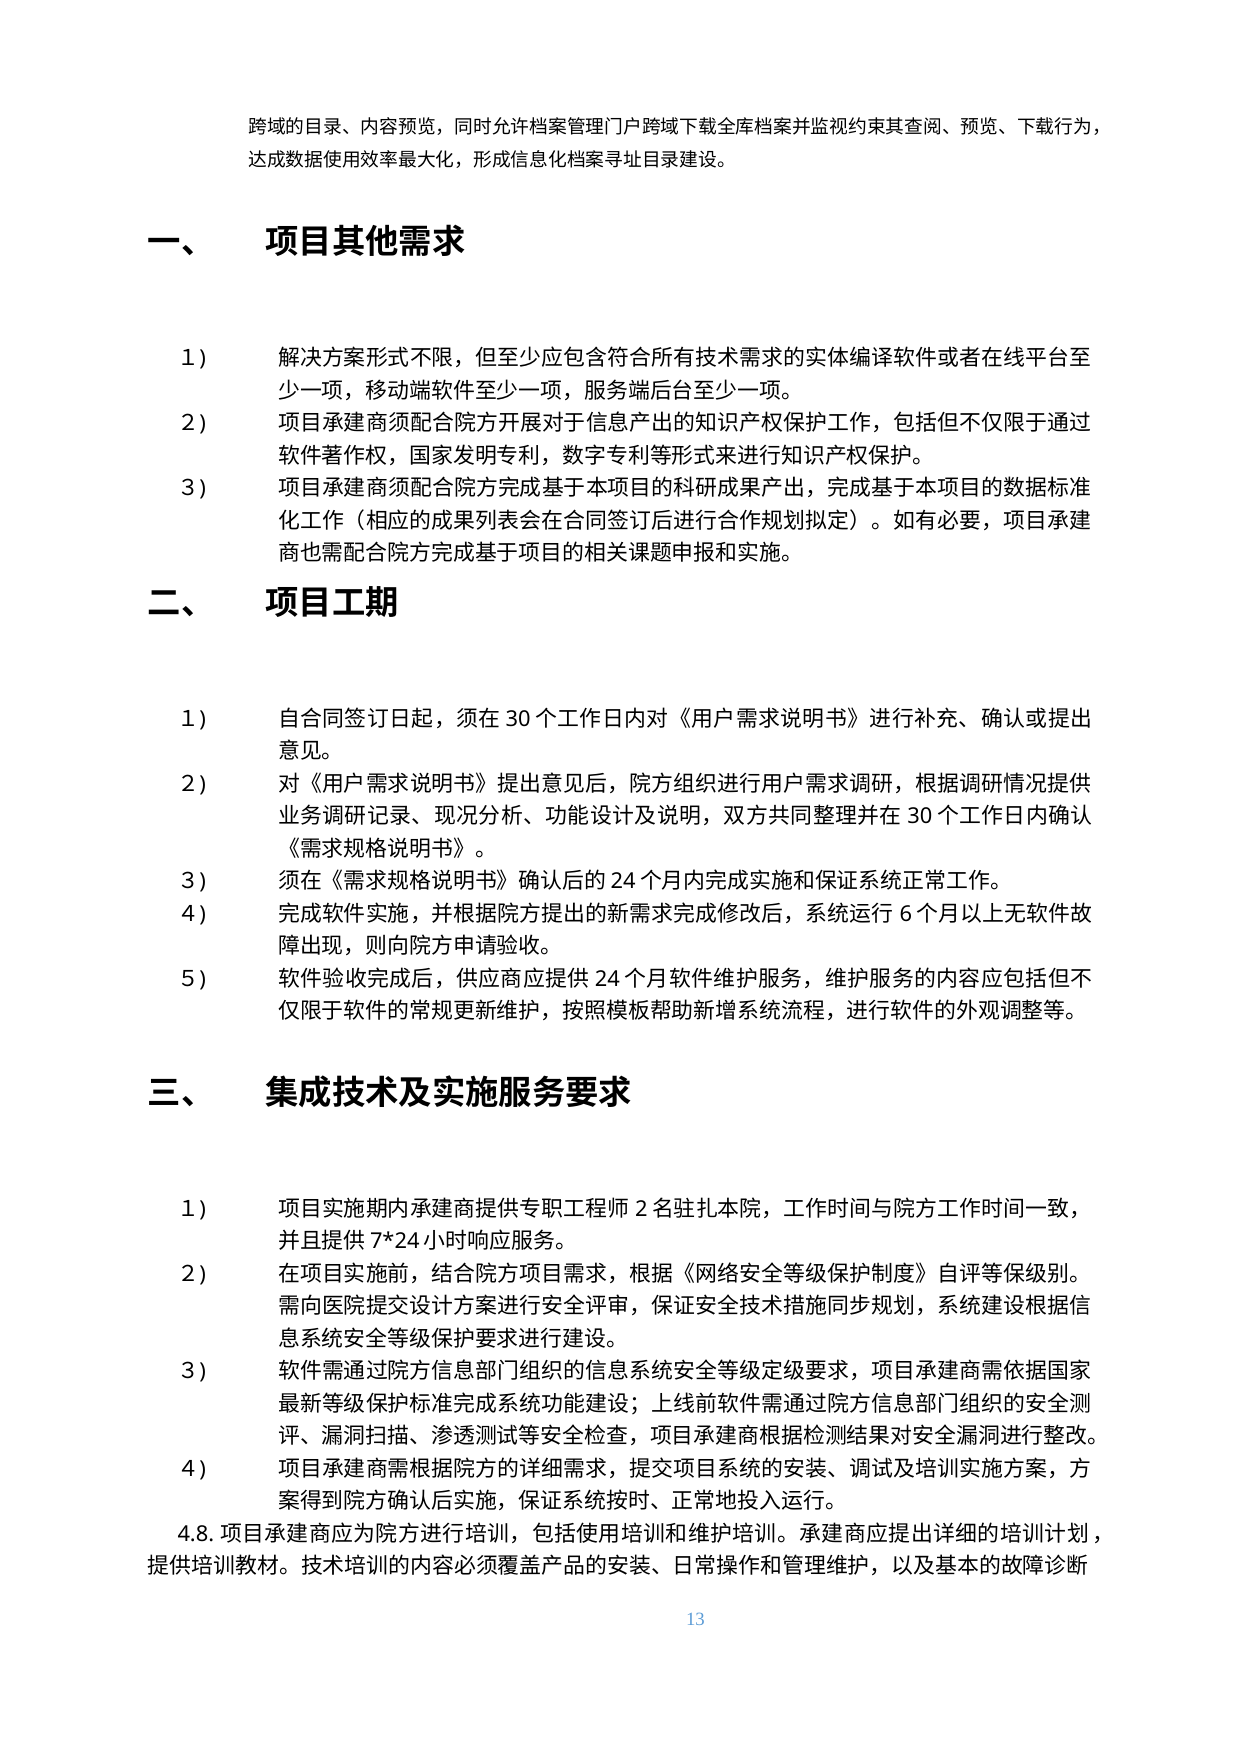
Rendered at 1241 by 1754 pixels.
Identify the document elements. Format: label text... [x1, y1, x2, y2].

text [148, 1516, 1092, 1581]
list 项目承建商须配合院方完成基于本项目的科研成果产出，完成基于本项目的数据标准化工作（相应的成果列表会在合同签订后进行合作规划拟定）。如有必要，项目承建商也需配合院方完成基于项目的相关课题申报和实施。 [177, 470, 1092, 567]
list 解决方案形式不限，但至少应包含符合所有技术需求的实体编译软件或者在线平台至少一项，移动端软件至少一项，服务端后台至少一项。 [177, 340, 1092, 405]
list 软件需通过院方信息部门组织的信息系统安全等级定级要求，项目承建商需依据国家最新等级保护标准完成系统功能建设；上线前软件需通过院方信息部门组织的安全测评、漏洞扫描、渗透测试等安全检查，项目承建商根据检测结果对安全漏洞进行整改。 [177, 1353, 1092, 1451]
list 项目实施期内承建商提供专职工程师2名驻扎本院，工作时间与院方工作时间一致，并且提供7*24小时响应服务。 [177, 1191, 1092, 1256]
list 在项目实施前，结合院方项目需求，根据《网络安全等级保护制度》自评等保级别。需向医院提交设计方案进行安全评审，保证安全技术措施同步规划，系统建设根据信息系统安全等级保护要求进行建设。 [177, 1256, 1092, 1353]
list 项目工期 [148, 567, 1092, 632]
list 集成技术及实施服务要求 [148, 1058, 1092, 1123]
list 项目承建商需根据院方的详细需求，提交项目系统的安装、调试及培训实施方案，方案得到院方确认后实施，保证系统按时、正常地投入运行。 [177, 1451, 1092, 1516]
list 须在《需求规格说明书》确认后的24个月内完成实施和保证系统正常工作。 [177, 863, 1092, 895]
list 项目承建商须配合院方开展对于信息产出的知识产权保护工作，包括但不仅限于通过软件著作权，国家发明专利，数字专利等形式来进行知识产权保护。 [177, 405, 1092, 470]
list 完成软件实施，并根据院方提出的新需求完成修改后，系统运行6个月以上无软件故障出现，则向院方申请验收。 [177, 895, 1092, 960]
list 对《用户需求说明书》提出意见后，院方组织进行用户需求调研，根据调研情况提供业务调研记录、现况分析、功能设计及说明，双方共同整理并在30个工作日内确认《需求规格说明书》。 [177, 765, 1092, 863]
list 软件验收完成后，供应商应提供24个月软件维护服务，维护服务的内容应包括但不仅限于软件的常规更新维护，按照模板帮助新增系统流程，进行软件的外观调整等。 [177, 960, 1092, 1025]
list 自合同签订日起，须在30个工作日内对《用户需求说明书》进行补充、确认或提出意见。 [177, 700, 1092, 765]
list 项目其他需求 [148, 207, 1092, 272]
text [189, 109, 1092, 174]
